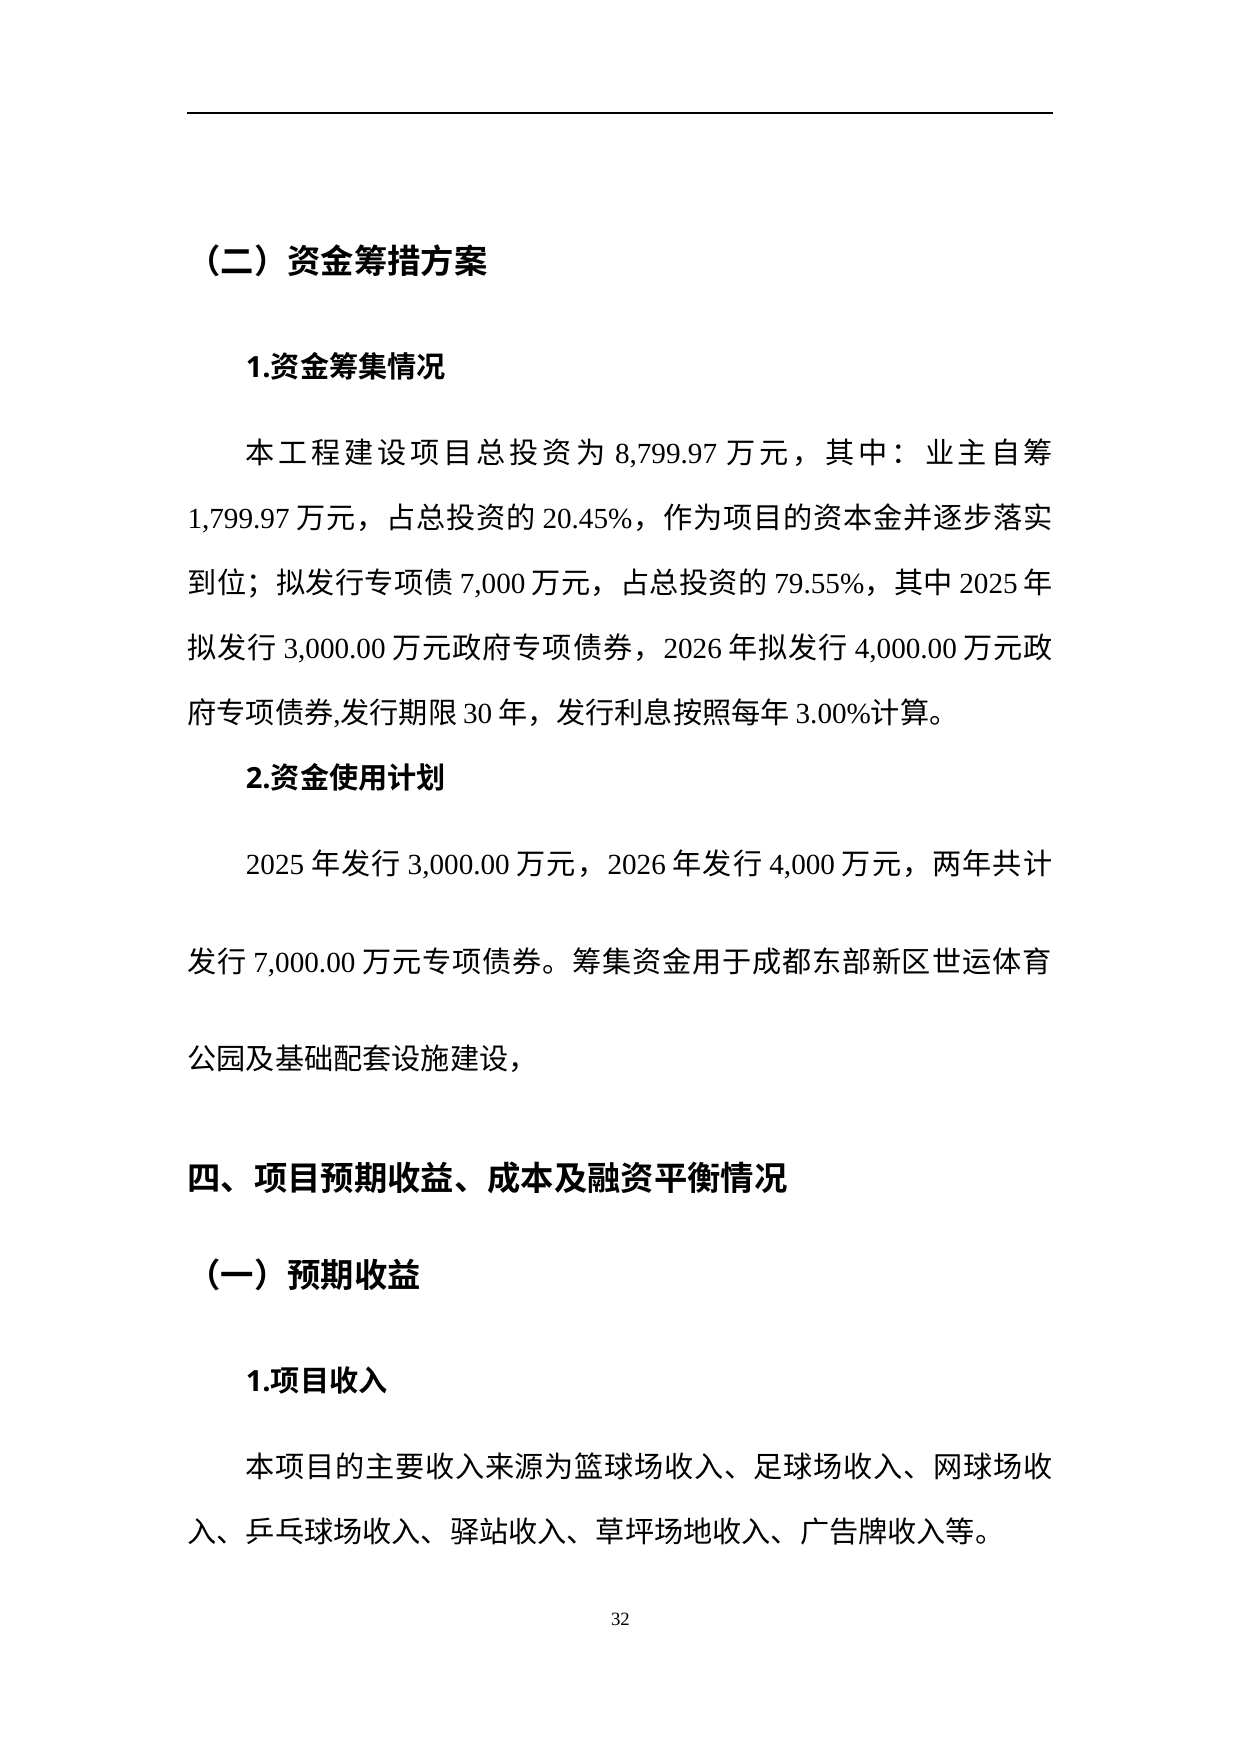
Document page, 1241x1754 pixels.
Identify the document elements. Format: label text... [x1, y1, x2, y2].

subtitle 资金筹措方案 [187, 227, 1053, 292]
text 本工程建设项目总投资为8,799.97万元，其中：业主自筹1,799.97万元，占总投资的20.45%，作为项目的资本金并逐步落实到位；拟发行专项债7,000万元，占总投资的79.55%，其中2025年拟发行3,000.00万元政府专项债券，2026年拟发行4,000.00万元政府专项债券,发行期限30年，发行利息按照每年3.00%计算。 [187, 418, 1053, 743]
subtitle 资金使用计划 [187, 743, 1053, 808]
text 本项目的主要收入来源为篮球场收入、足球场收入、网球场收入、乒乓球场收入、驿站收入、草坪场地收入、广告牌收入等。 [187, 1432, 1053, 1562]
subtitle 预期收益 [187, 1241, 1053, 1306]
text 2025年发行3,000.00万元，2026年发行4,000万元，两年共计发行7,000.00万元专项债券。筹集资金用于成都东部新区世运体育公园及基础配套设施建设， [187, 829, 1053, 1089]
subtitle 项目收入 [187, 1346, 1053, 1411]
subtitle 项目预期收益、成本及融资平衡情况 [187, 1143, 1053, 1208]
subtitle 资金筹集情况 [187, 332, 1053, 397]
